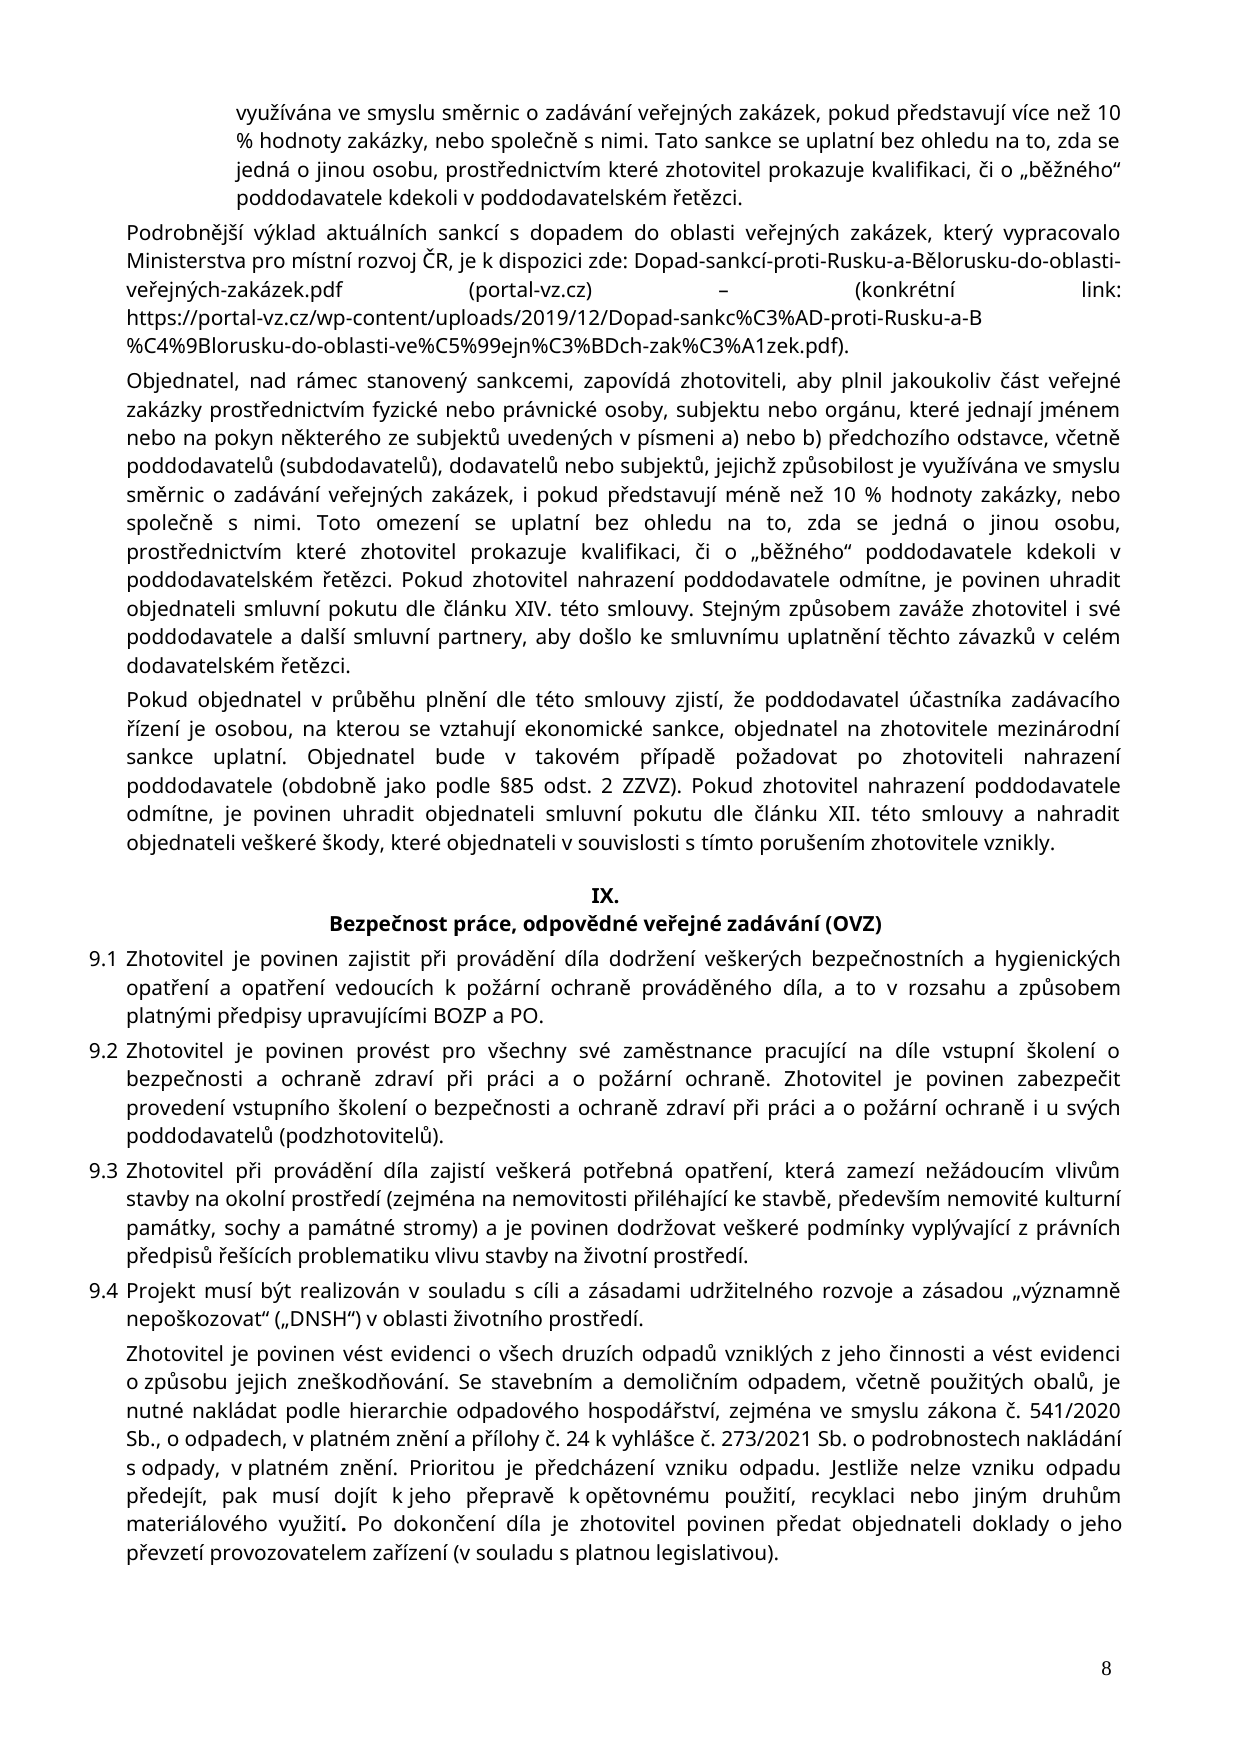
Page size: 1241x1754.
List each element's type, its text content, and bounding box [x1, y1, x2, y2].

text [192, 98, 1122, 212]
list Zhotovitel při provádění díla zajistí veškerá potřebná opatření, která zamezí nežádoucím vlivům stavby na okolní prostředí (zejména na nemovitosti přiléhající ke stavbě, především nemovité kulturní památky, sochy a památné stromy) a je povinen dodržovat veškeré podmínky vyplývající z právních předpisů řešících problematiku vlivu stavby na životní prostředí. [89, 1156, 1122, 1269]
list Zhotovitel je povinen zajistit při provádění díla dodržení veškerých bezpečnostních a hygienických opatření a opatření vedoucích k požární ochraně prováděného díla, a to v rozsahu a způsobem platnými předpisy upravujícími BOZP a PO. [89, 944, 1122, 1029]
text Bezpečnost práce, odpovědné veřejné zadávání (OVZ) [89, 909, 1122, 938]
list Zhotovitel je povinen provést pro všechny své zaměstnance pracující na díle vstupní školení o bezpečnosti a ochraně zdraví při práci a o požární ochraně. Zhotovitel je povinen zabezpečit provedení vstupního školení o bezpečnosti a ochraně zdraví při práci a o požární ochraně i u svých poddodavatelů (podzhotovitelů). [89, 1036, 1122, 1149]
text IX. [89, 881, 1122, 909]
text Pokud objednatel v průběhu plnění dle této smlouvy zjistí, že poddodavatel účastníka zadávacího řízení je osobou, na kterou se vztahují ekonomické sankce, objednatel na zhotovitele mezinárodní sankce uplatní. Objednatel bude v takovém případě požadovat po zhotoviteli nahrazení poddodavatele (obdobně jako podle §85 odst. 2 ZZVZ). Pokud zhotovitel nahrazení poddodavatele odmítne, je povinen uhradit objednateli smluvní pokutu dle článku XII. této smlouvy a nahradit objednateli veškeré škody, které objednateli v souvislosti s tímto porušením zhotovitele vznikly. [126, 685, 1122, 856]
text Zhotovitel je povinen vést evidenci o všech druzích odpadů vzniklých z jeho činnosti a vést evidenci o způsobu jejich zneškodňování. Se stavebním a demoličním odpadem, včetně použitých obalů, je nutné nakládat podle hierarchie odpadového hospodářství, zejména ve smyslu zákona č. 541/2020 Sb., o odpadech, v platném znění a přílohy č. 24 k vyhlášce č. 273/2021 Sb. o podrobnostech nakládání s odpady, v platném znění. Prioritou je předcházení vzniku odpadu. Jestliže nelze vzniku odpadu předejít, pak musí dojít k jeho přepravě k opětovnému použití, recyklaci nebo jiným druhům materiálového využití. Po dokončení díla je zhotovitel povinen předat objednateli doklady o jeho převzetí provozovatelem zařízení (v souladu s platnou legislativou). [126, 1339, 1122, 1566]
text Objednatel, nad rámec stanovený sankcemi, zapovídá zhotoviteli, aby plnil jakoukoliv část veřejné zakázky prostřednictvím fyzické nebo právnické osoby, subjektu nebo orgánu, které jednají jménem nebo na pokyn některého ze subjektů uvedených v písmeni a) nebo b) předchozího odstavce, včetně poddodavatelů (subdodavatelů), dodavatelů nebo subjektů, jejichž způsobilost je využívána ve smyslu směrnic o zadávání veřejných zakázek, i pokud představují méně než 10 % hodnoty zakázky, nebo společně s nimi. Toto omezení se uplatní bez ohledu na to, zda se jedná o jinou osobu, prostřednictvím které zhotovitel prokazuje kvalifikaci, či o „běžného“ poddodavatele kdekoli v poddodavatelském řetězci. Pokud zhotovitel nahrazení poddodavatele odmítne, je povinen uhradit objednateli smluvní pokutu dle článku XIV. této smlouvy. Stejným způsobem zaváže zhotovitel i své poddodavatele a další smluvní partnery, aby došlo ke smluvnímu uplatnění těchto závazků v celém dodavatelském řetězci. [126, 366, 1122, 679]
text Podrobnější výklad aktuálních sankcí s dopadem do oblasti veřejných zakázek, který vypracovalo Ministerstva pro místní rozvoj ČR, je k dispozici zde: Dopad-sankcí-proti-Rusku-a-Bělorusku-do-oblasti-veřejných-zakázek.pdf (portal-vz.cz) – (konkrétní link: https://portal-vz.cz/wp-content/uploads/2019/12/Dopad-sankc%C3%AD-proti-Rusku-a-B%C4%9Blorusku-do-oblasti-ve%C5%99ejn%C3%BDch-zak%C3%A1zek.pdf). [126, 218, 1122, 360]
list Projekt musí být realizován v souladu s cíli a zásadami udržitelného rozvoje a zásadou „významně nepoškozovat“ („DNSH“) v oblasti životního prostředí. [89, 1276, 1122, 1333]
